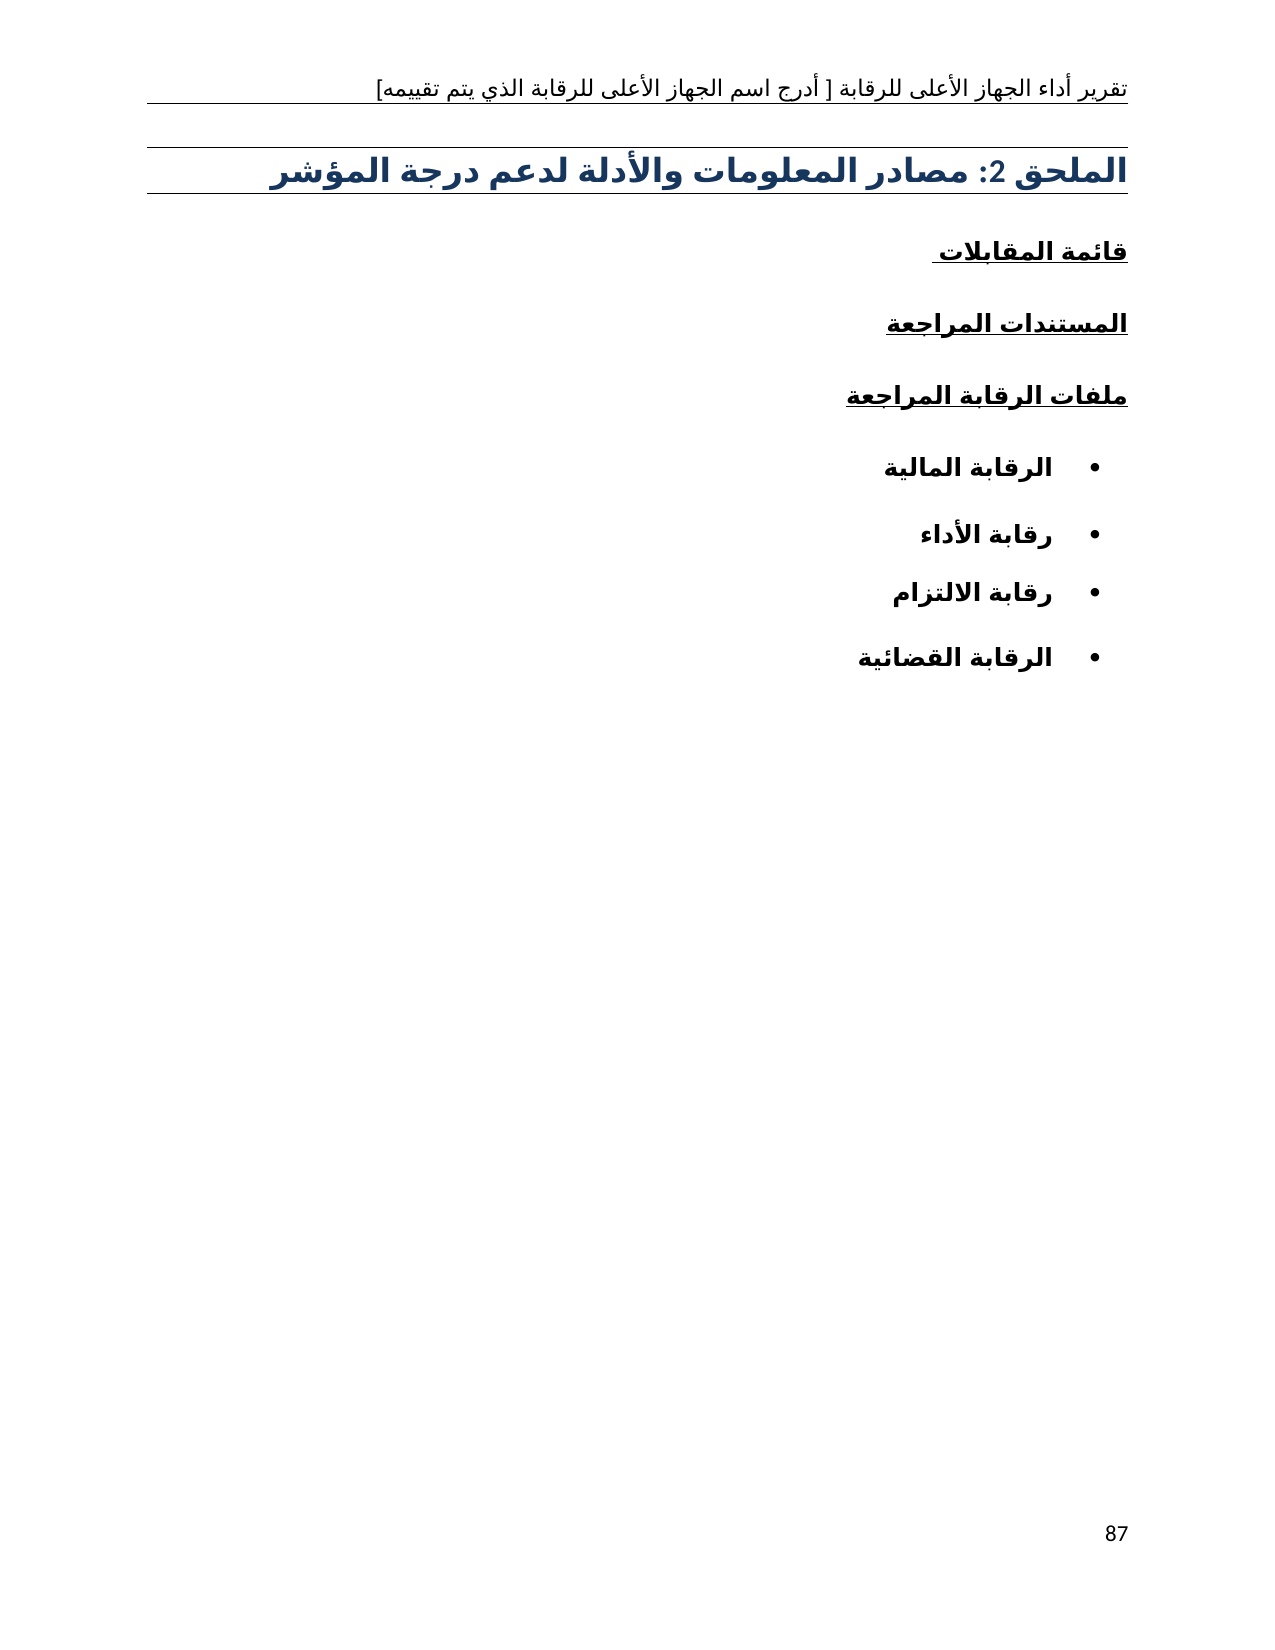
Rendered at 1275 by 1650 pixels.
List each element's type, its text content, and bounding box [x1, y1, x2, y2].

text المستندات المراجعة [147, 309, 1128, 338]
list رقابة الأداء [147, 520, 1091, 549]
text ملفات الرقابة المراجعة [147, 381, 1128, 410]
subtitle الملحق 2: مصادر المعلومات والأدلة لدعم درجة المؤشر [147, 148, 1128, 193]
list الرقابة القضائية [147, 642, 1091, 671]
list الرقابة المالية [147, 453, 1091, 482]
list رقابة الالتزام [147, 578, 1091, 606]
text قائمة المقابلات [147, 237, 1128, 266]
